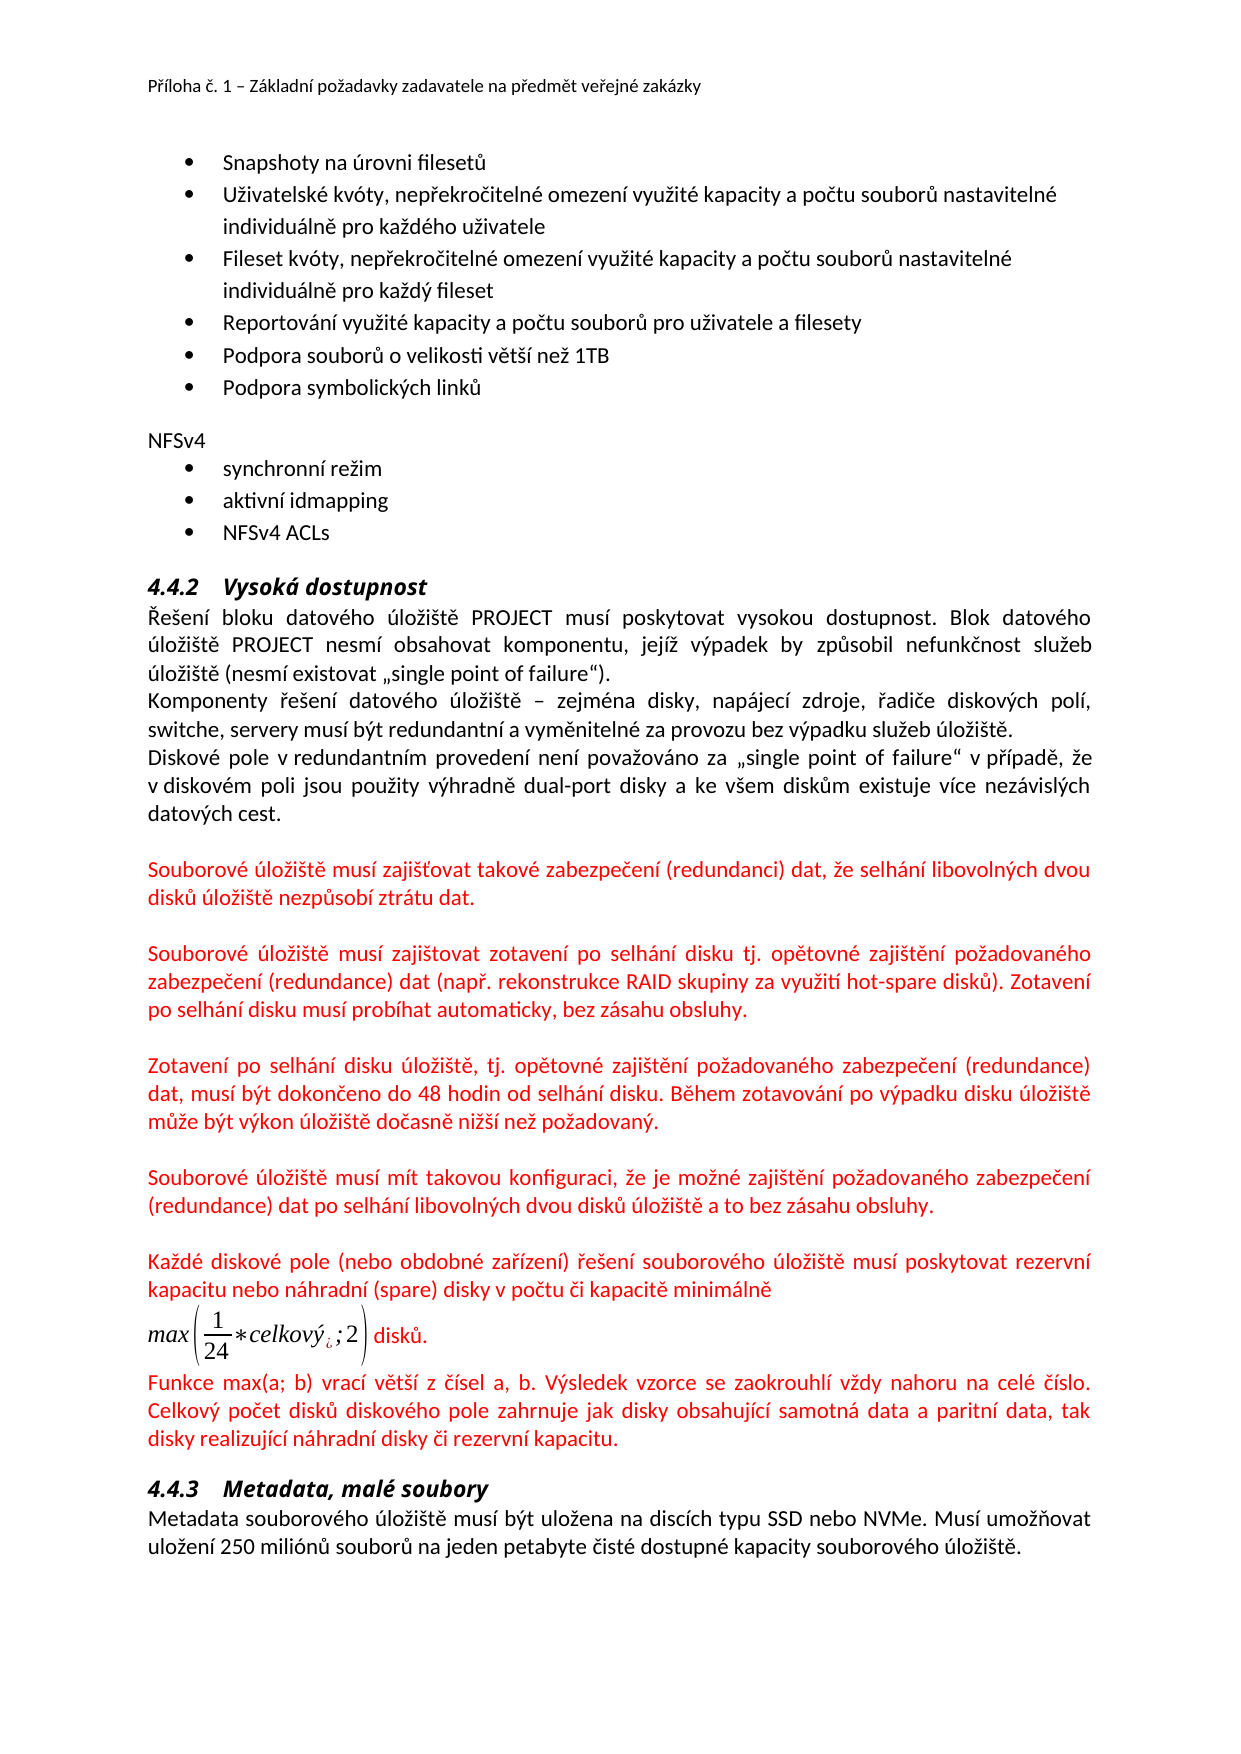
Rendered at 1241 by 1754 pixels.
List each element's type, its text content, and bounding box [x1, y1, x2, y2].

list Uživatelské kvóty, nepřekročitelné omezení využité kapacity a počtu souborů nastavitelné individuálně pro každého uživatele [185, 180, 1093, 240]
subtitle Metadata, malé soubory [148, 1473, 1093, 1504]
text Zotavení po selhání disku úložiště, tj. opětovné zajištění požadovaného zabezpečení (redundance) dat, musí být dokončeno do 48 hodin od selhání disku. Během zotavování po výpadku disku úložiště může být výkon úložiště dočasně nižší než požadovaný. [148, 1051, 1093, 1135]
list synchronní režim [185, 454, 1093, 482]
text Funkce max(a; b) vrací větší z čísel a, b. Výsledek vzorce se zaokrouhlí vždy nahoru na celé číslo. Celkový počet disků diskového pole zahrnuje jak disky obsahující samotná data a paritní data, tak disky realizující náhradní disky či rezervní kapacitu. [148, 1368, 1093, 1452]
text Souborové úložiště musí zajišťovat takové zabezpečení (redundanci) dat, že selhání libovolných dvou disků úložiště nezpůsobí ztrátu dat. [148, 855, 1093, 911]
list Podpora souborů o velikosti větší než 1TB [185, 341, 1093, 369]
text Komponenty řešení datového úložiště – zejména disky, napájecí zdroje, řadiče diskových polí, switche, servery musí být redundantní a vyměnitelné za provozu bez výpadku služeb úložiště. [148, 687, 1093, 743]
subtitle Vysoká dostupnost [148, 571, 1093, 603]
text Metadata souborového úložiště musí být uložena na discích typu SSD nebo NVMe. Musí umožňovat uložení 250 miliónů souborů na jeden petabyte čisté dostupné kapacity souborového úložiště. [148, 1504, 1093, 1560]
list aktivní idmapping [185, 486, 1093, 514]
text Diskové pole v redundantním provedení není považováno za „single point of failure“ v případě, že v diskovém poli jsou použity výhradně dual-port disky a ke všem diskům existuje více nezávislých datových cest. [148, 743, 1093, 827]
text Souborové úložiště musí mít takovou konfiguraci, že je možné zajištění požadovaného zabezpečení (redundance) dat po selhání libovolných dvou disků úložiště a to bez zásahu obsluhy. [148, 1163, 1093, 1219]
text disků. [148, 1303, 1093, 1368]
list Podpora symbolických linků [185, 373, 1093, 401]
list Fileset kvóty, nepřekročitelné omezení využité kapacity a počtu souborů nastavitelné individuálně pro každý fileset [185, 244, 1093, 304]
text Souborové úložiště musí zajištovat zotavení po selhání disku tj. opětovné zajištění požadovaného zabezpečení (redundance) dat (např. rekonstrukce RAID skupiny za využití hot-spare disků). Zotavení po selhání disku musí probíhat automaticky, bez zásahu obsluhy. [148, 939, 1093, 1023]
text Řešení bloku datového úložiště PROJECT musí poskytovat vysokou dostupnost. Blok datového úložiště PROJECT nesmí obsahovat komponentu, jejíž výpadek by způsobil nefunkčnost služeb úložiště (nesmí existovat „single point of failure“). [148, 603, 1093, 687]
text NFSv4 [148, 426, 1093, 454]
list NFSv4 ACLs [185, 518, 1093, 546]
list Reportování využité kapacity a počtu souborů pro uživatele a filesety [185, 308, 1093, 337]
list Snapshoty na úrovni filesetů [185, 148, 1093, 176]
text Každé diskové pole (nebo obdobné zařízení) řešení souborového úložiště musí poskytovat rezervní kapacitu nebo náhradní (spare) disky v počtu či kapacitě minimálně [148, 1247, 1093, 1303]
